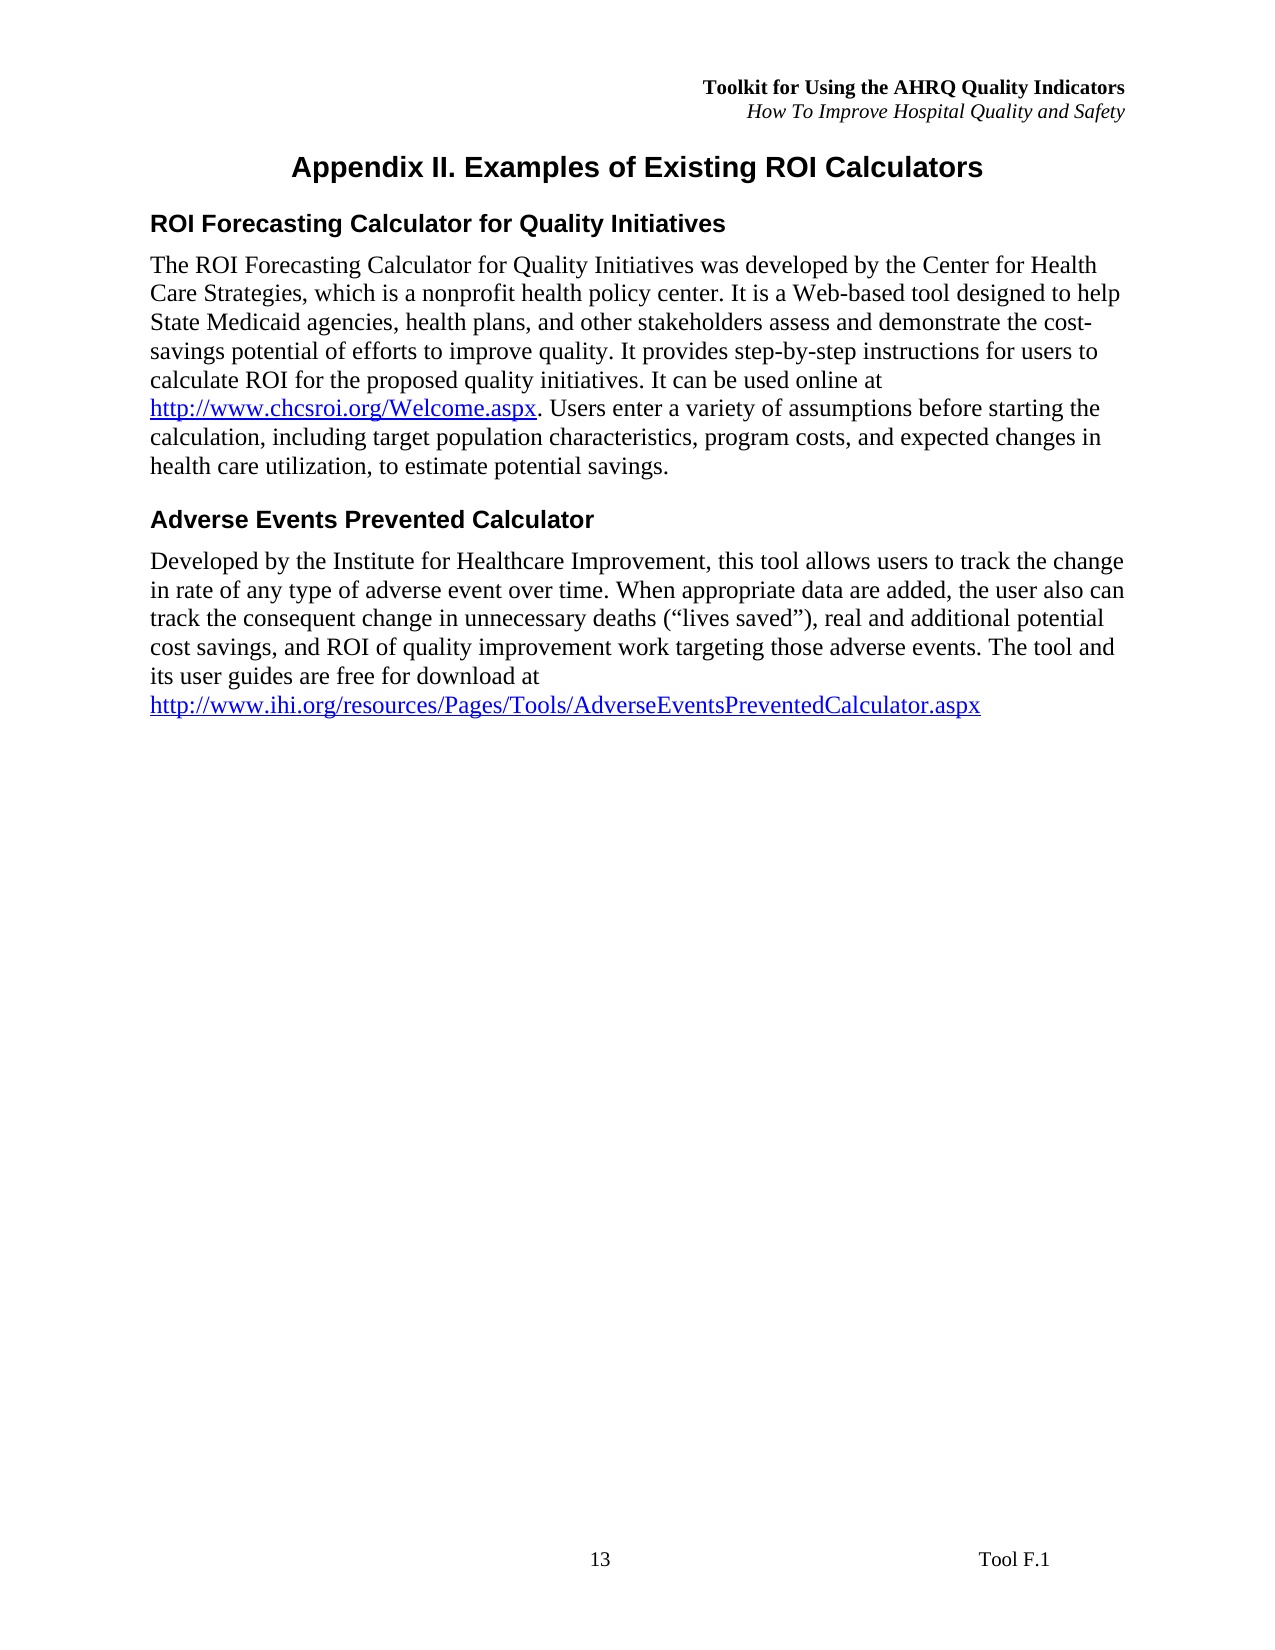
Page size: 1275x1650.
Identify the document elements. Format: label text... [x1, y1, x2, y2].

subtitle Appendix II. Examples of Existing ROI Calculators [150, 150, 1125, 183]
subtitle Adverse Events Prevented Calculator [150, 505, 1125, 533]
text Developed by the Institute for Healthcare Improvement, this tool allows users to track the change in rate of any type of adverse event over time. When appropriate data are added, the user also can track the consequent change in unnecessary deaths (“lives saved”), real and additional potential cost savings, and ROI of quality improvement work targeting those adverse events. The tool and its user guides are free for download at http://www.ihi.org/resources/Pages/Tools/AdverseEventsPreventedCalculator.aspx [150, 546, 1125, 718]
text The ROI Forecasting Calculator for Quality Initiatives was developed by the Center for Health Care Strategies, which is a nonprofit health policy center. It is a Web-based tool designed to help State Medicaid agencies, health plans, and other stakeholders assess and demonstrate the cost-savings potential of efforts to improve quality. It provides step-by-step instructions for users to calculate ROI for the proposed quality initiatives. It can be used online at http://www.chcsroi.org/Welcome.aspx. Users enter a variety of assumptions before starting the calculation, including target population characteristics, program costs, and expected changes in health care utilization, to estimate potential savings. [150, 250, 1125, 480]
subtitle ROI Forecasting Calculator for Quality Initiatives [150, 208, 1125, 237]
